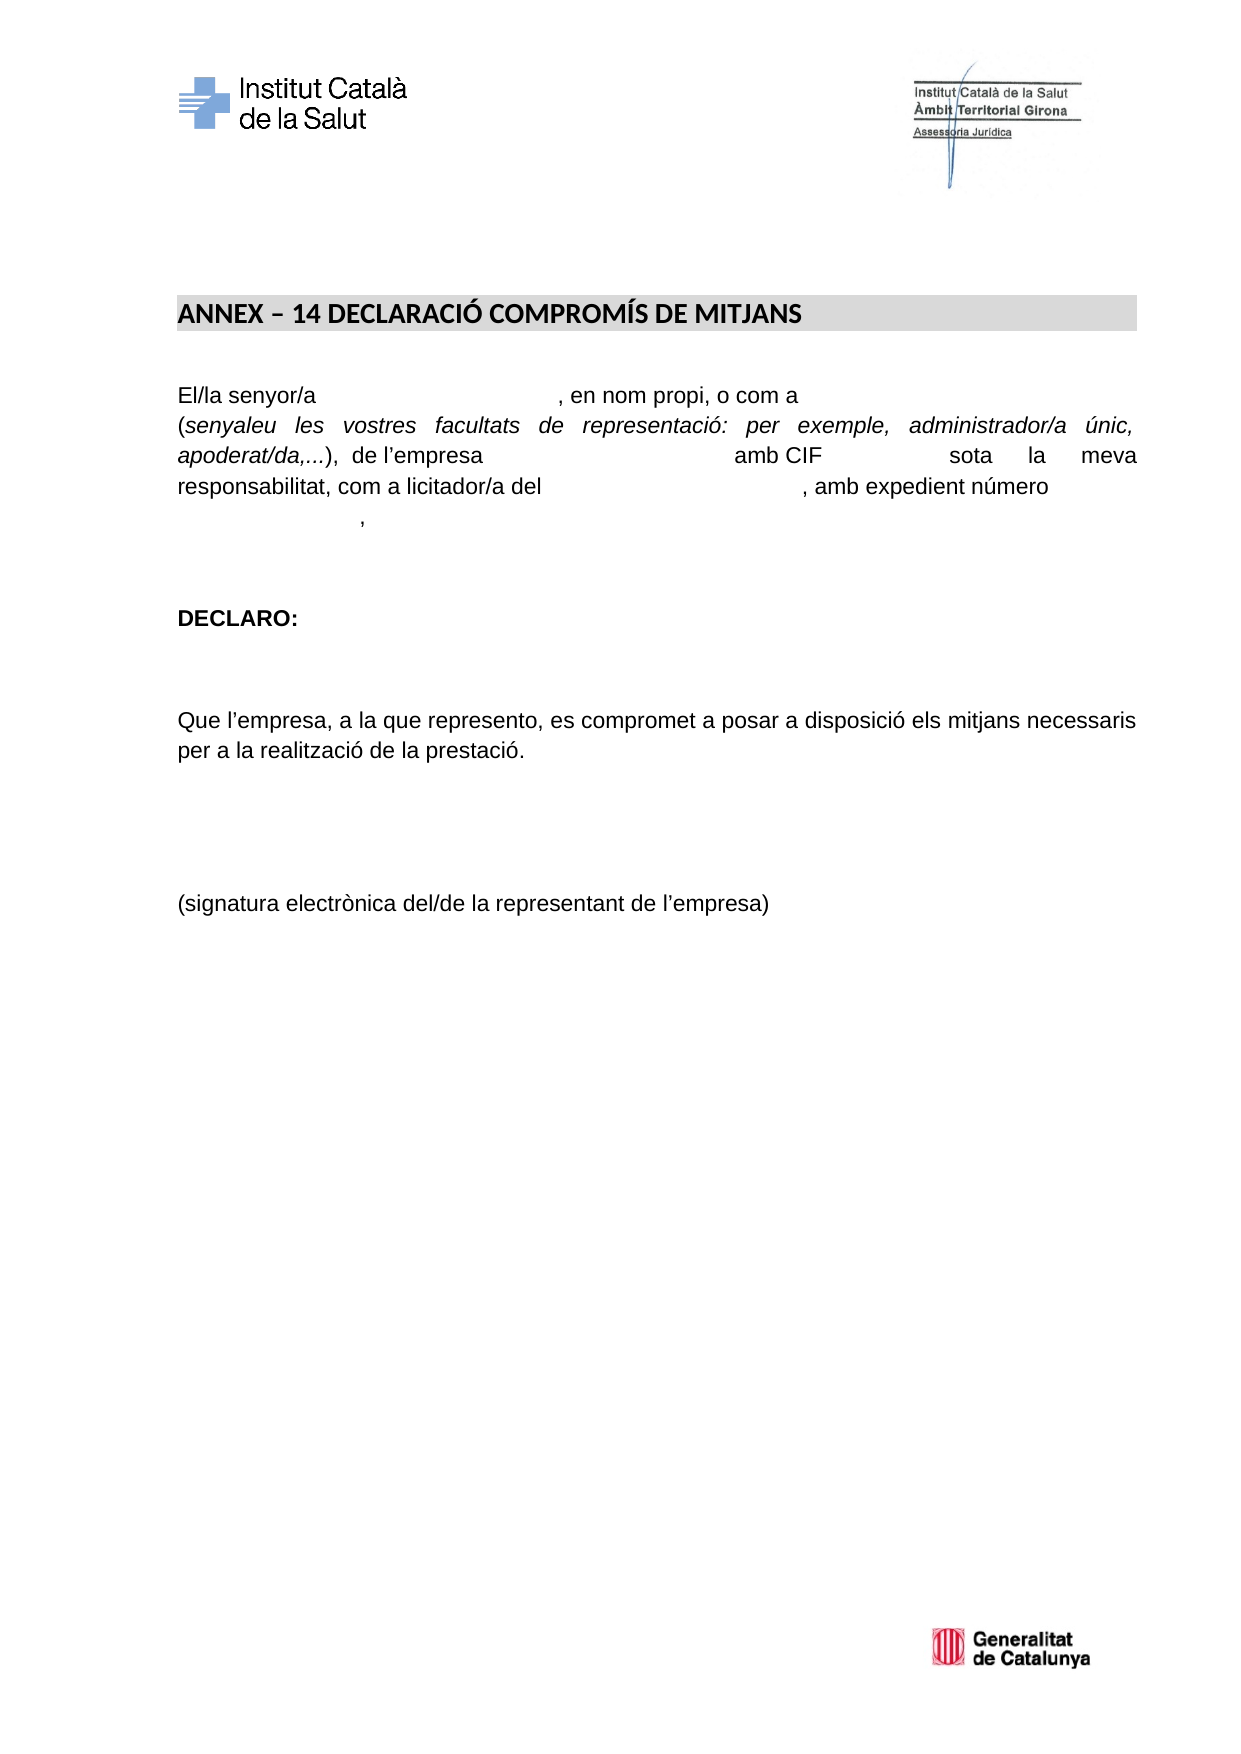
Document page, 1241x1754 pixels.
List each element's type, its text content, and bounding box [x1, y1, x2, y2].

text (signatura electrònica del/de la representant de l’empresa) [177, 890, 1137, 917]
text DECLARO: [177, 605, 1137, 631]
text Que l’empresa, a la que represento, es compromet a posar a disposició els mitjans necessaris per a la realització de la prestació. [177, 707, 1137, 763]
text ANNEX – 14 DECLARACIÓ COMPROMÍS DE MITJANS [177, 295, 1137, 331]
picture [893, 1621, 1129, 1674]
picture [894, 48, 1101, 202]
picture [177, 73, 410, 134]
text El/la senyor/a , en nom propi, o com a (senyaleu les vostres facultats de representació: per exemple, administrador/a únic, apoderat/da,...), de l’empresa amb CIF sota la meva responsabilitat, com a licitador/a del , amb expedient número , [177, 382, 1137, 529]
